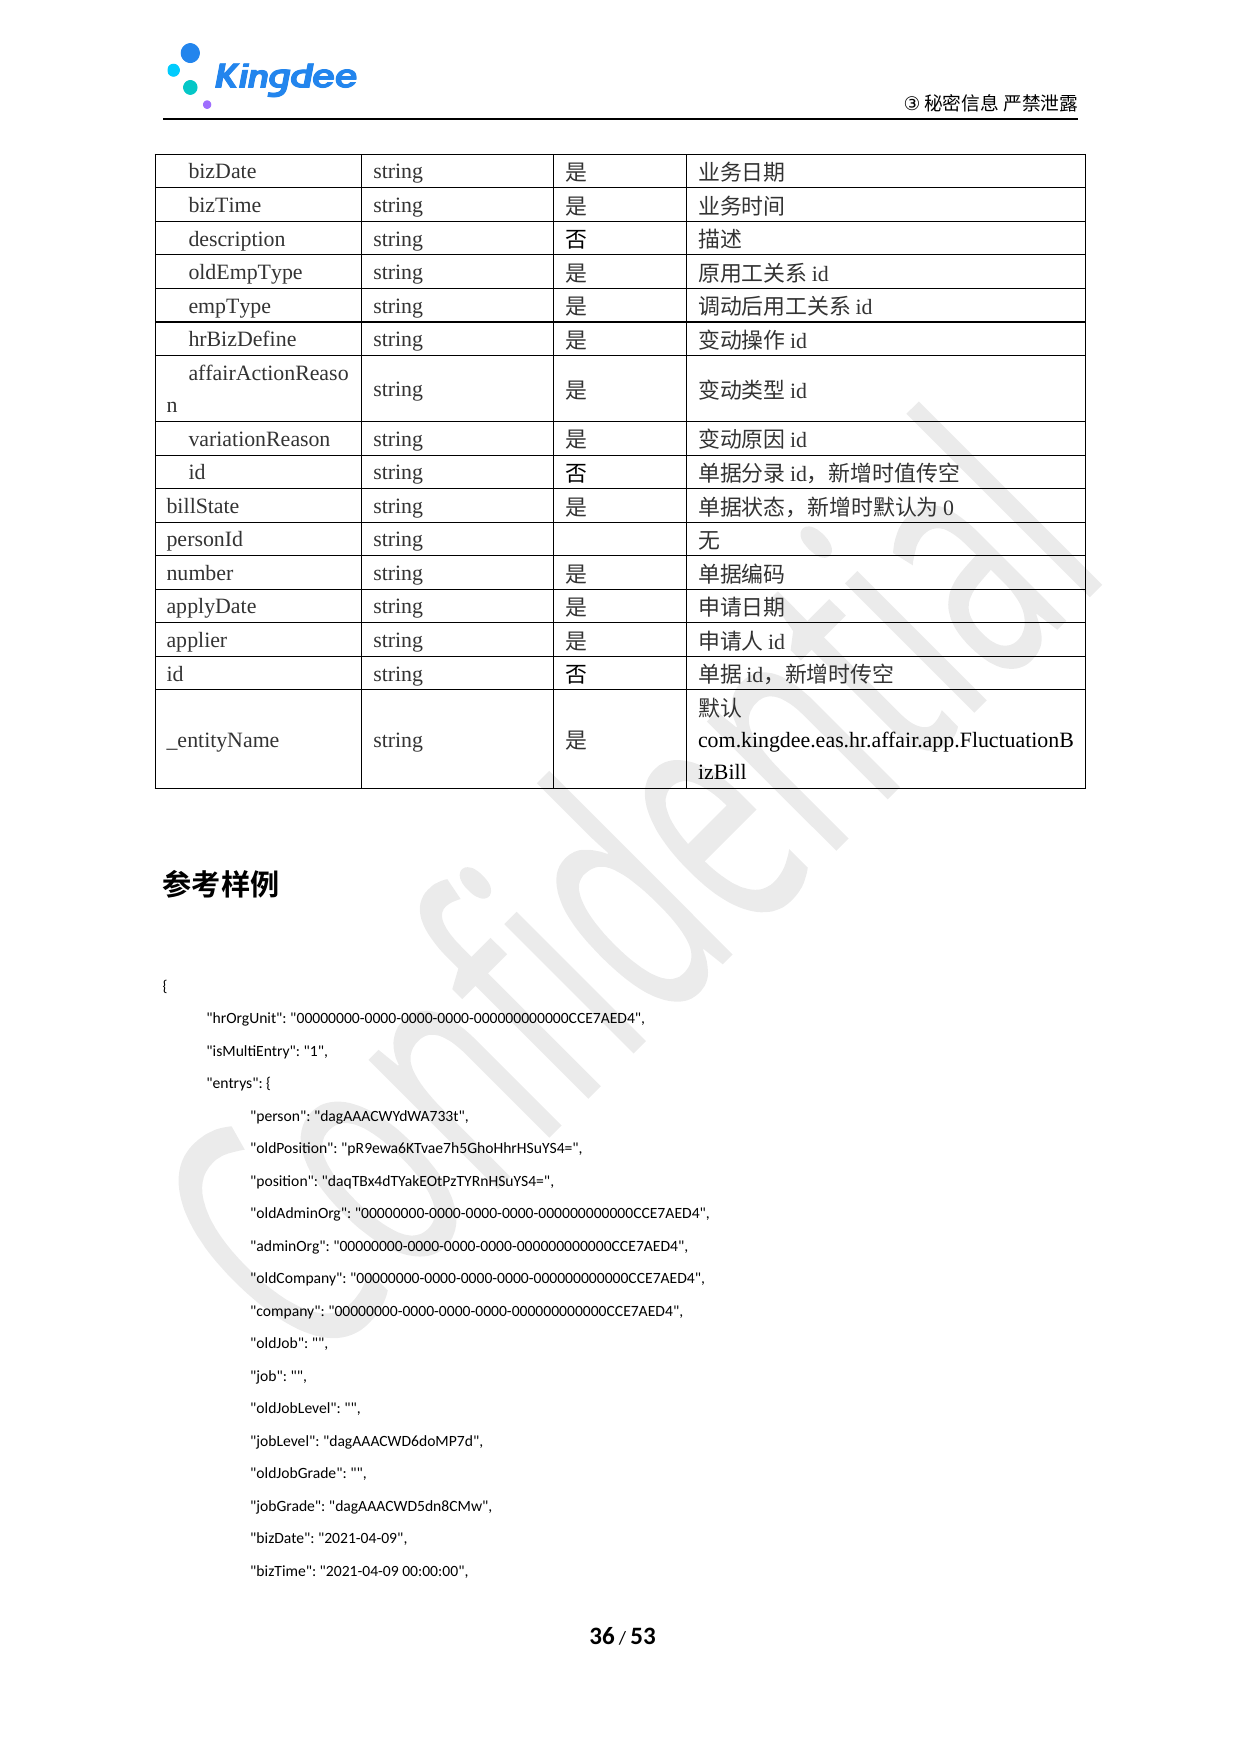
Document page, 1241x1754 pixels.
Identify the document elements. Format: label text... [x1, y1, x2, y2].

subtitle 参考样例 [162, 851, 1078, 916]
table_cell 是 [554, 255, 686, 288]
text "company": "00000000-0000-0000-0000-000000000000CCE7AED4", [162, 1294, 1078, 1327]
table_cell string [362, 690, 553, 788]
table_cell 是 [554, 556, 686, 589]
table_cell string [362, 255, 553, 288]
text "oldJob": "", [162, 1327, 1078, 1359]
table_cell 是 [554, 623, 686, 656]
table_cell 业务时间 [687, 188, 1085, 221]
table_cell personId [156, 523, 361, 555]
text "isMultiEntry": "1", [162, 1034, 1078, 1067]
table_cell string [362, 456, 553, 488]
table_cell 变动操作id [687, 323, 1085, 355]
table_cell 原用工关系id [687, 255, 1085, 288]
table_cell string [362, 155, 553, 187]
table_cell 否 [554, 456, 686, 488]
text "jobLevel": "dagAAACWD6doMP7d", [162, 1424, 1078, 1457]
text "position": "daqTBx4dTYakEOtPzTYRnHSuYS4=", [162, 1164, 1078, 1197]
table_cell id [156, 657, 361, 689]
text "oldCompany": "00000000-0000-0000-0000-000000000000CCE7AED4", [162, 1262, 1078, 1294]
table_cell 是 [554, 489, 686, 522]
table_cell 是 [554, 590, 686, 622]
table_cell 变动类型id [687, 356, 1085, 421]
table_cell 调动后用工关系id [687, 289, 1085, 321]
table_cell string [362, 556, 553, 589]
table_cell 单据状态，新增时默认为0 [687, 489, 1085, 522]
table_cell 单据编码 [687, 556, 1085, 589]
text "oldJobGrade": "", [162, 1457, 1078, 1489]
table_cell 是 [554, 356, 686, 421]
table_cell hrBizDefine [156, 323, 361, 355]
text { [162, 969, 1078, 1002]
table_cell oldEmpType [156, 255, 361, 288]
table_cell 描述 [687, 222, 1085, 254]
table_cell billState [156, 489, 361, 522]
text "bizTime": "2021-04-09 00:00:00", [162, 1554, 1078, 1587]
table_cell applier [156, 623, 361, 656]
text "bizDate": "2021-04-09", [162, 1522, 1078, 1554]
table_cell affairActionReason [156, 356, 361, 421]
table_cell variationReason [156, 422, 361, 454]
table_cell [554, 523, 686, 555]
text "oldPosition": "pR9ewa6KTvae7h5GhoHhrHSuYS4=", [162, 1132, 1078, 1164]
table_cell string [362, 289, 553, 321]
text "hrOrgUnit": "00000000-0000-0000-0000-000000000000CCE7AED4", [162, 1002, 1078, 1034]
table_cell 默认com.kingdee.eas.hr.affair.app.FluctuationBizBill [687, 690, 1085, 788]
table_cell string [362, 623, 553, 656]
table_cell string [362, 222, 553, 254]
table_cell bizTime [156, 188, 361, 221]
table_cell 变动原因id [687, 422, 1085, 454]
table_cell 否 [554, 657, 686, 689]
table_cell string [362, 489, 553, 522]
table_cell number [156, 556, 361, 589]
table_cell description [156, 222, 361, 254]
table_cell 是 [554, 289, 686, 321]
table_cell 单据分录id，新增时值传空 [687, 456, 1085, 488]
text "job": "", [162, 1359, 1078, 1392]
table_cell 无 [687, 523, 1085, 555]
text "jobGrade": "dagAAACWD5dn8CMw", [162, 1489, 1078, 1522]
table_cell 申请日期 [687, 590, 1085, 622]
table_cell id [156, 456, 361, 488]
table_cell _entityName [156, 690, 361, 788]
table_cell bizDate [156, 155, 361, 187]
table_cell 是 [554, 690, 686, 788]
table_cell string [362, 323, 553, 355]
table_cell 是 [554, 323, 686, 355]
table_cell string [362, 356, 553, 421]
table_cell 业务日期 [687, 155, 1085, 187]
table_cell string [362, 657, 553, 689]
table_cell 是 [554, 188, 686, 221]
table_cell 否 [554, 222, 686, 254]
text "adminOrg": "00000000-0000-0000-0000-000000000000CCE7AED4", [162, 1229, 1078, 1262]
table_cell 是 [554, 422, 686, 454]
table_cell 单据id，新增时传空 [687, 657, 1085, 689]
table_cell string [362, 590, 553, 622]
text "entrys": { [162, 1067, 1078, 1099]
text "oldAdminOrg": "00000000-0000-0000-0000-000000000000CCE7AED4", [162, 1197, 1078, 1229]
table_cell string [362, 188, 553, 221]
table_cell empType [156, 289, 361, 321]
text "oldJobLevel": "", [162, 1392, 1078, 1424]
text "person": "dagAAACWYdWA733t", [162, 1099, 1078, 1132]
table_cell applyDate [156, 590, 361, 622]
table_cell string [362, 523, 553, 555]
table_cell string [362, 422, 553, 454]
picture [167, 43, 357, 109]
table_cell 申请人id [687, 623, 1085, 656]
table_cell 是 [554, 155, 686, 187]
